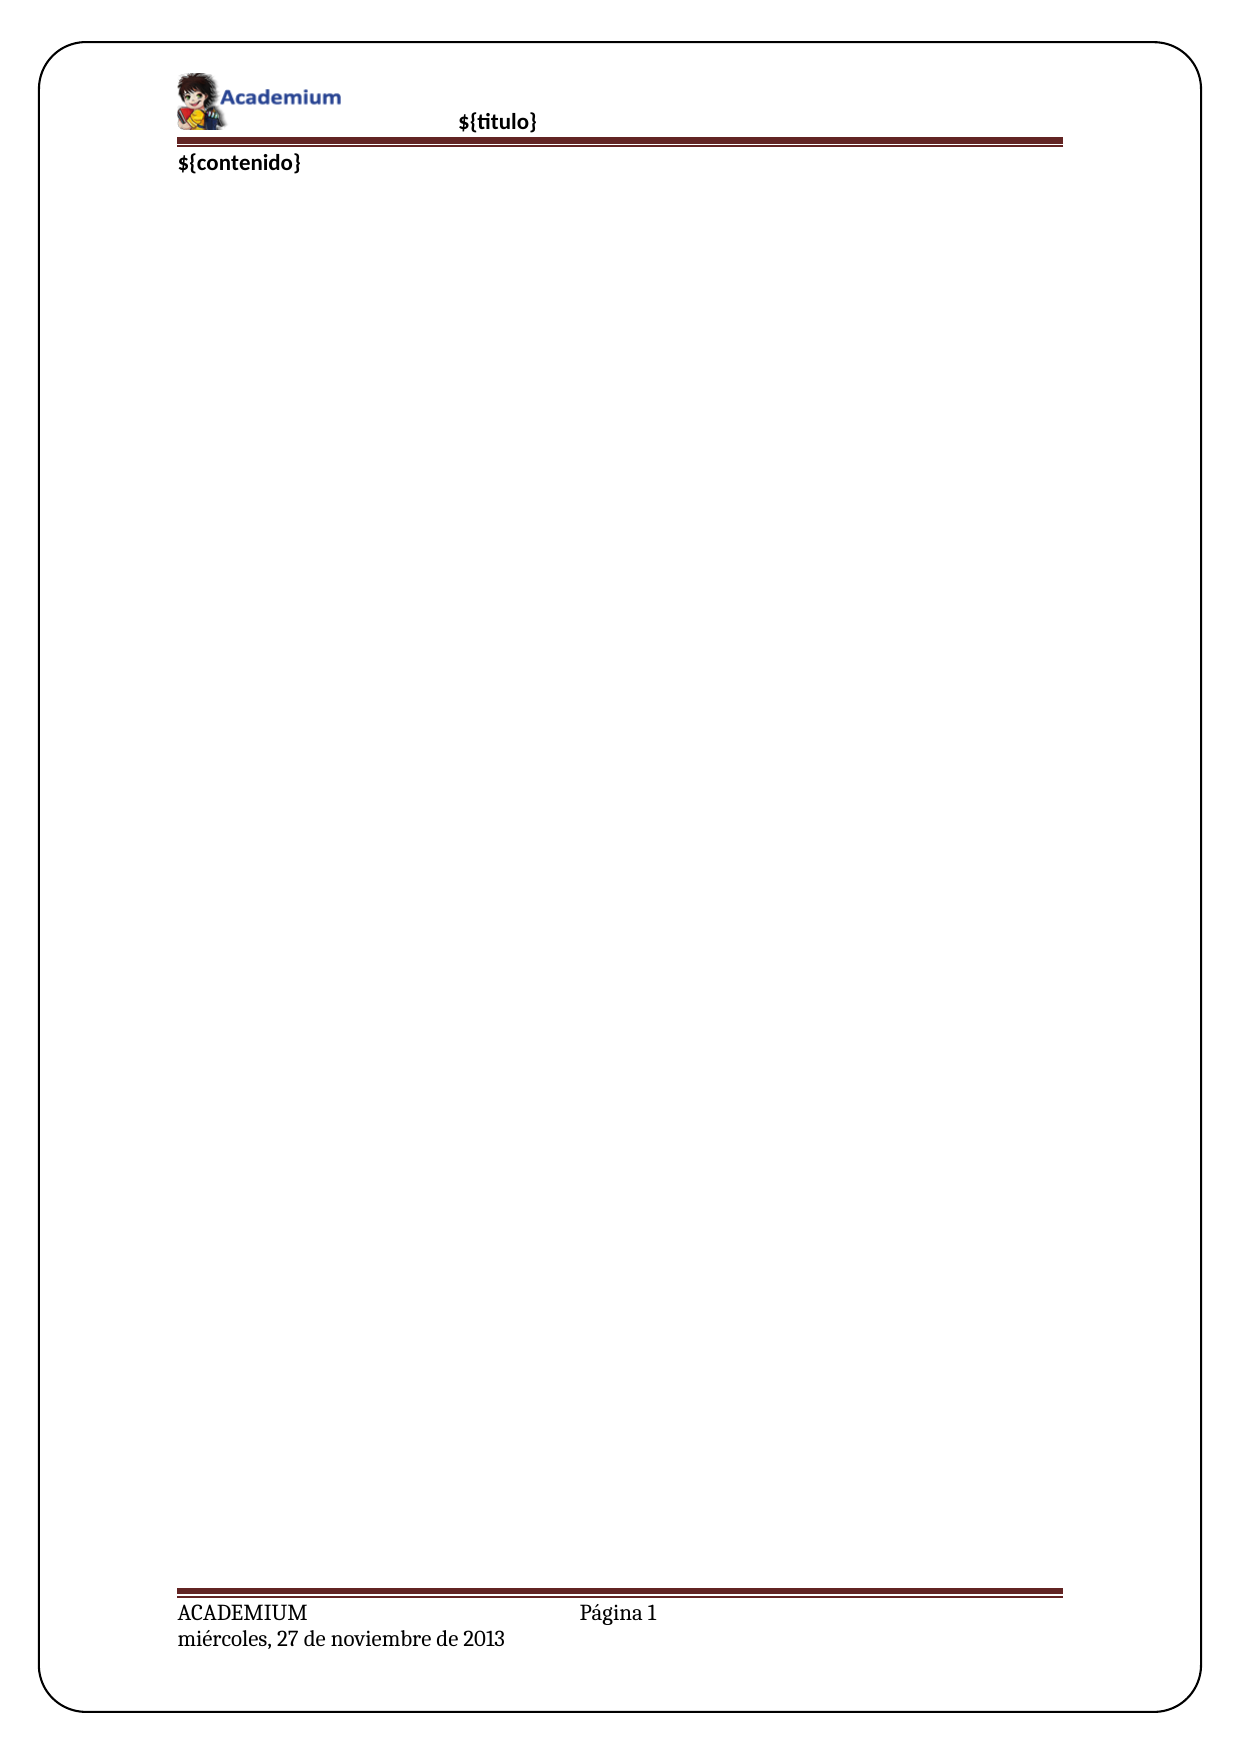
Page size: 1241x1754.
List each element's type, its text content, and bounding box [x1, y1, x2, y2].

picture [177, 73, 378, 130]
text ${contenido} [177, 148, 1063, 176]
